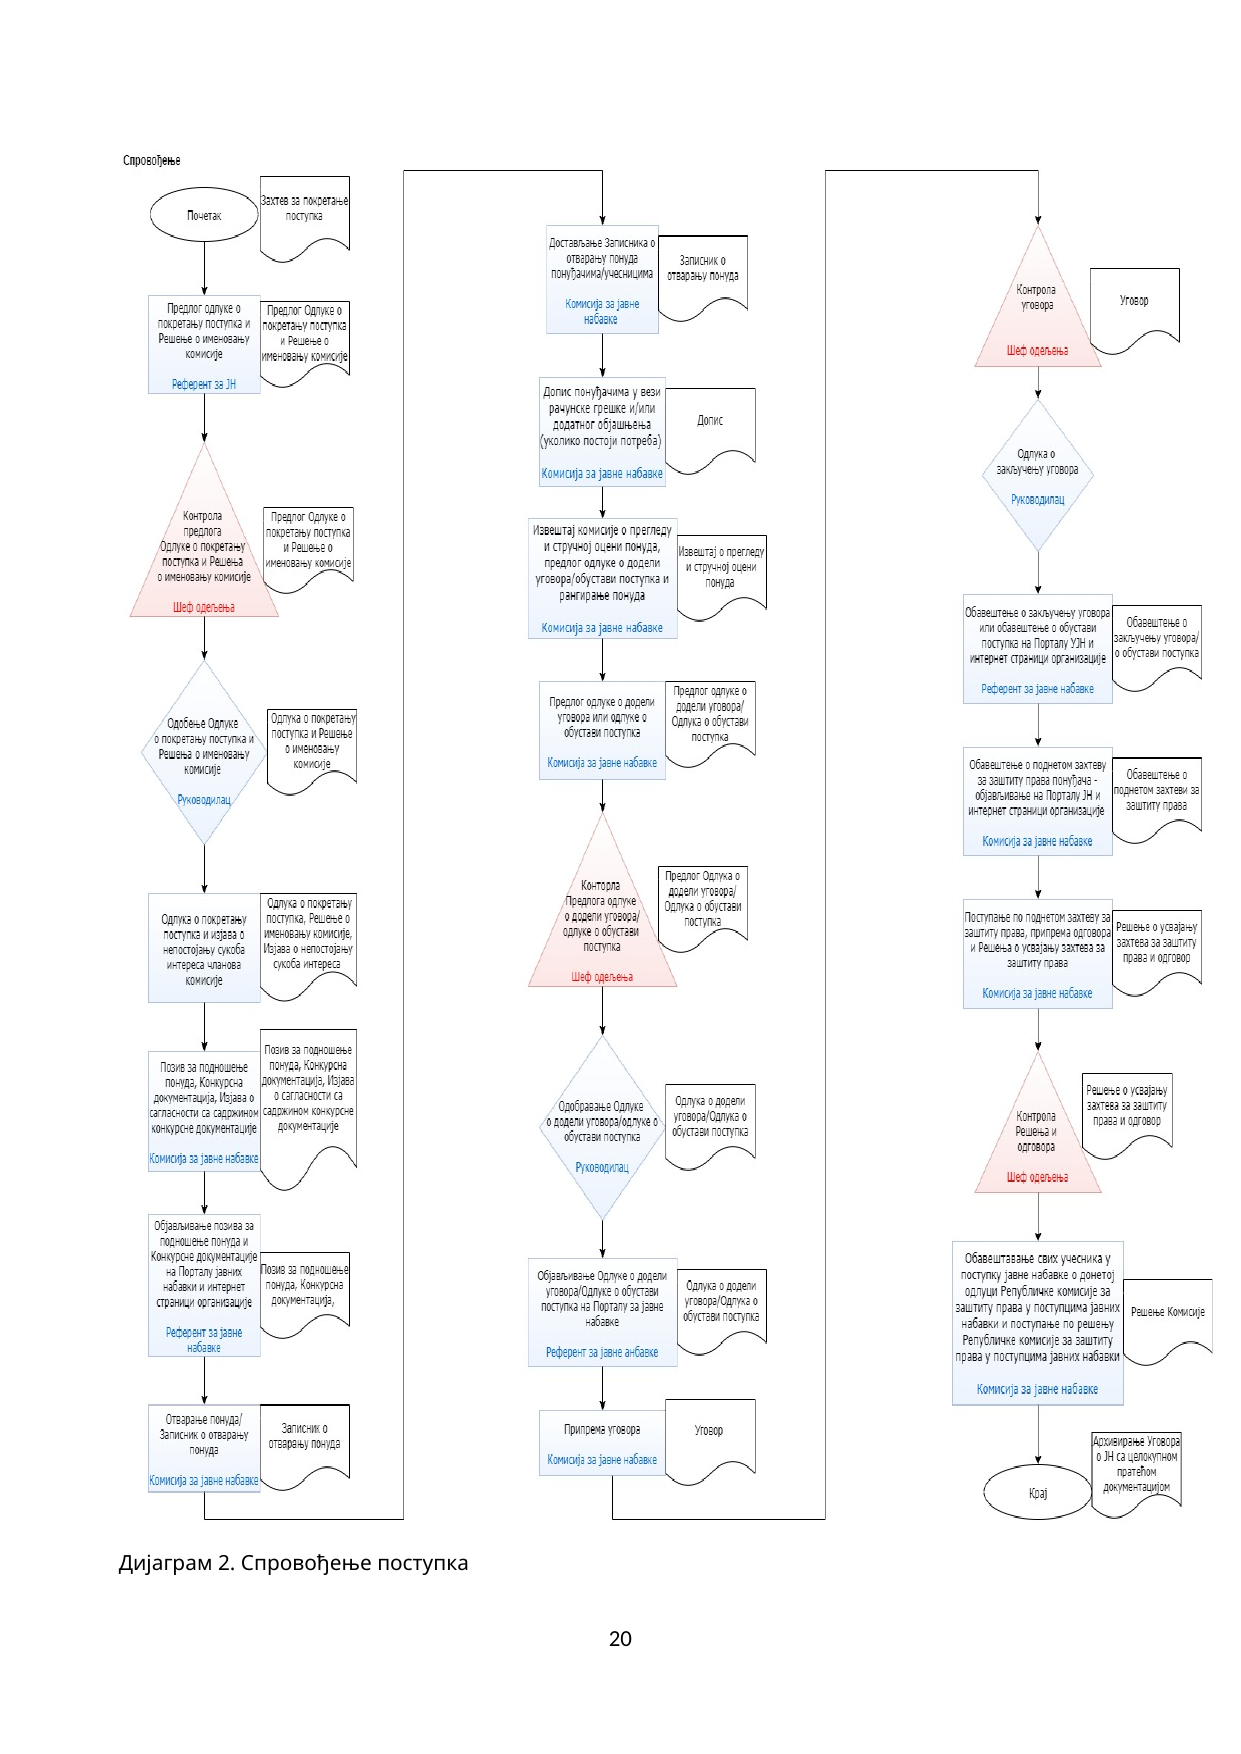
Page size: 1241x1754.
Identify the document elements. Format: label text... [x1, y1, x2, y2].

picture [118, 150, 1213, 1530]
text Дијаграм 2. Спровођење поступка [118, 1548, 1122, 1577]
